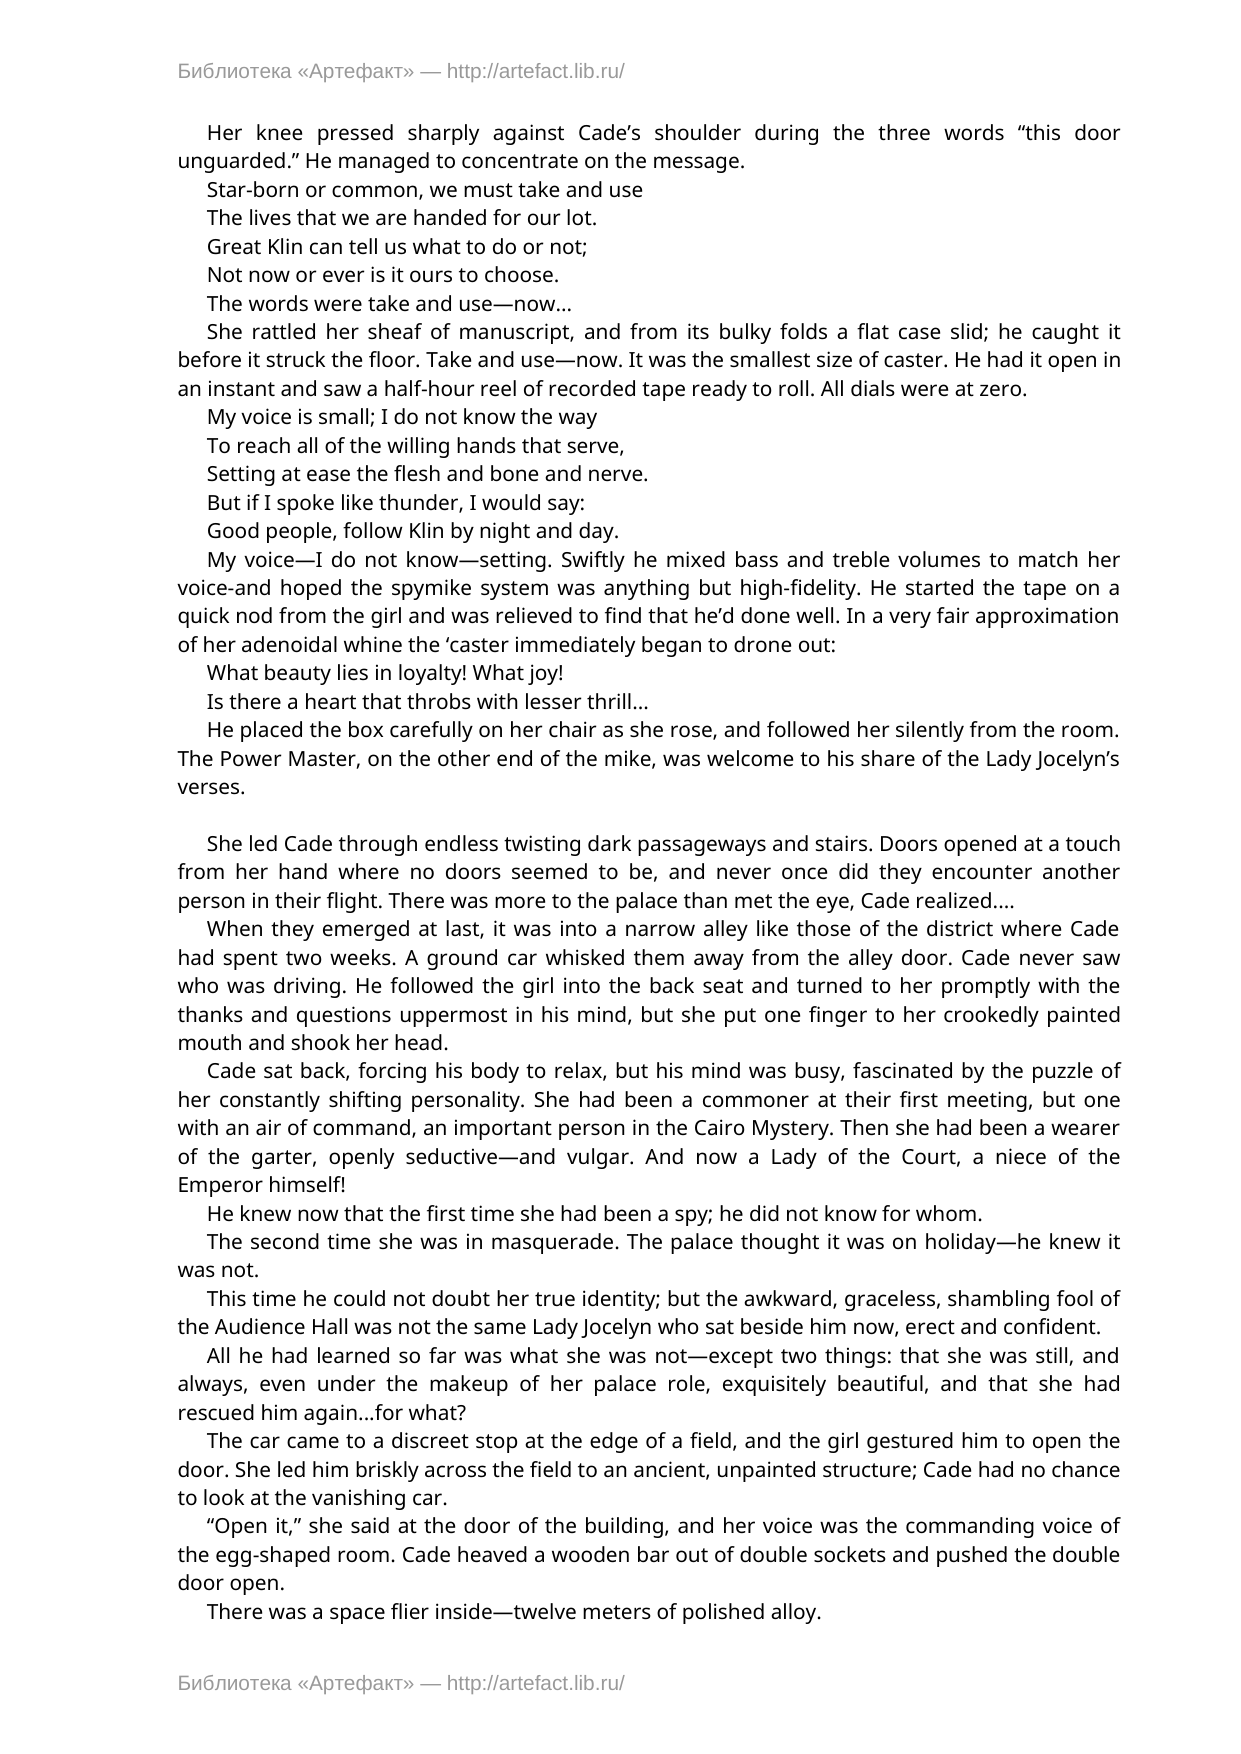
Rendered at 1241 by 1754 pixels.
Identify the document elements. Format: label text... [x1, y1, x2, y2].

text She rattled her sheaf of manuscript, and from its bulky folds a flat case slid; he caught it before it struck the floor. Take and use—now. It was the smallest size of caster. He had it open in an instant and saw a half-hour reel of recorded tape ready to roll. All dials were at zero. [177, 317, 1122, 402]
text Is there a heart that throbs with lesser thrill... [177, 687, 1122, 715]
text He knew now that the first time she had been a spy; he did not know for whom. [177, 1199, 1122, 1227]
text My voice—I do not know—setting. Swiftly he mixed bass and treble volumes to match her voice-and hoped the spymike system was anything but high-fidelity. He started the tape on a quick nod from the girl and was relieved to find that he’d done well. In a very fair approximation of her adenoidal whine the ‘caster immediately began to drone out: [177, 545, 1122, 658]
text The words were take and use—now... [177, 289, 1122, 317]
text But if I spoke like thunder, I would say: [177, 488, 1122, 516]
text Star-born or common, we must take and use [177, 175, 1122, 203]
text She led Cade through endless twisting dark passageways and stairs. Doors opened at a touch from her hand where no doors seemed to be, and never once did they encounter another person in their flight. There was more to the palace than met the eye, Cade realized.... [177, 829, 1122, 914]
text Great Klin can tell us what to do or not; [177, 232, 1122, 260]
text “Open it,” she said at the door of the building, and her voice was the commanding voice of the egg-shaped room. Cade heaved a wooden bar out of double sockets and pushed the double door open. [177, 1512, 1122, 1597]
text To reach all of the willing hands that serve, [177, 431, 1122, 459]
text My voice is small; I do not know the way [177, 402, 1122, 431]
text Cade sat back, forcing his body to relax, but his mind was busy, fascinated by the puzzle of her constantly shifting personality. She had been a commoner at their first meeting, but one with an air of command, an important person in the Cairo Mystery. Then she had been a wearer of the garter, openly seductive—and vulgar. And now a Lady of the Court, a niece of the Emperor himself! [177, 1057, 1122, 1199]
text Her knee pressed sharply against Cade’s shoulder during the three words “this door unguarded.” He managed to concentrate on the message. [177, 118, 1122, 175]
text Not now or ever is it ours to choose. [177, 260, 1122, 289]
text The second time she was in masquerade. The palace thought it was on holiday—he knew it was not. [177, 1227, 1122, 1284]
text Setting at ease the flesh and bone and nerve. [177, 459, 1122, 488]
text The car came to a discreet stop at the edge of a field, and the girl gestured him to open the door. She led him briskly across the field to an ancient, unpainted structure; Cade had no chance to look at the vanishing car. [177, 1426, 1122, 1512]
text There was a space flier inside—twelve meters of polished alloy. [177, 1597, 1122, 1625]
text The lives that we are handed for our lot. [177, 203, 1122, 232]
text All he had learned so far was what she was not—except two things: that she was still, and always, even under the makeup of her palace role, exquisitely beautiful, and that she had rescued him again...for what? [177, 1341, 1122, 1426]
text He placed the box carefully on her chair as she rose, and followed her silently from the room. The Power Master, on the other end of the mike, was welcome to his share of the Lady Jocelyn’s verses. [177, 715, 1122, 801]
text When they emerged at last, it was into a narrow alley like those of the district where Cade had spent two weeks. A ground car whisked them away from the alley door. Cade never saw who was driving. He followed the girl into the back seat and turned to her promptly with the thanks and questions uppermost in his mind, but she put one finger to her crookedly painted mouth and shook her head. [177, 914, 1122, 1057]
text What beauty lies in loyalty! What joy! [177, 658, 1122, 687]
text This time he could not doubt her true identity; but the awkward, graceless, shambling fool of the Audience Hall was not the same Lady Jocelyn who sat beside him now, erect and confident. [177, 1284, 1122, 1341]
text Good people, follow Klin by night and day. [177, 516, 1122, 545]
